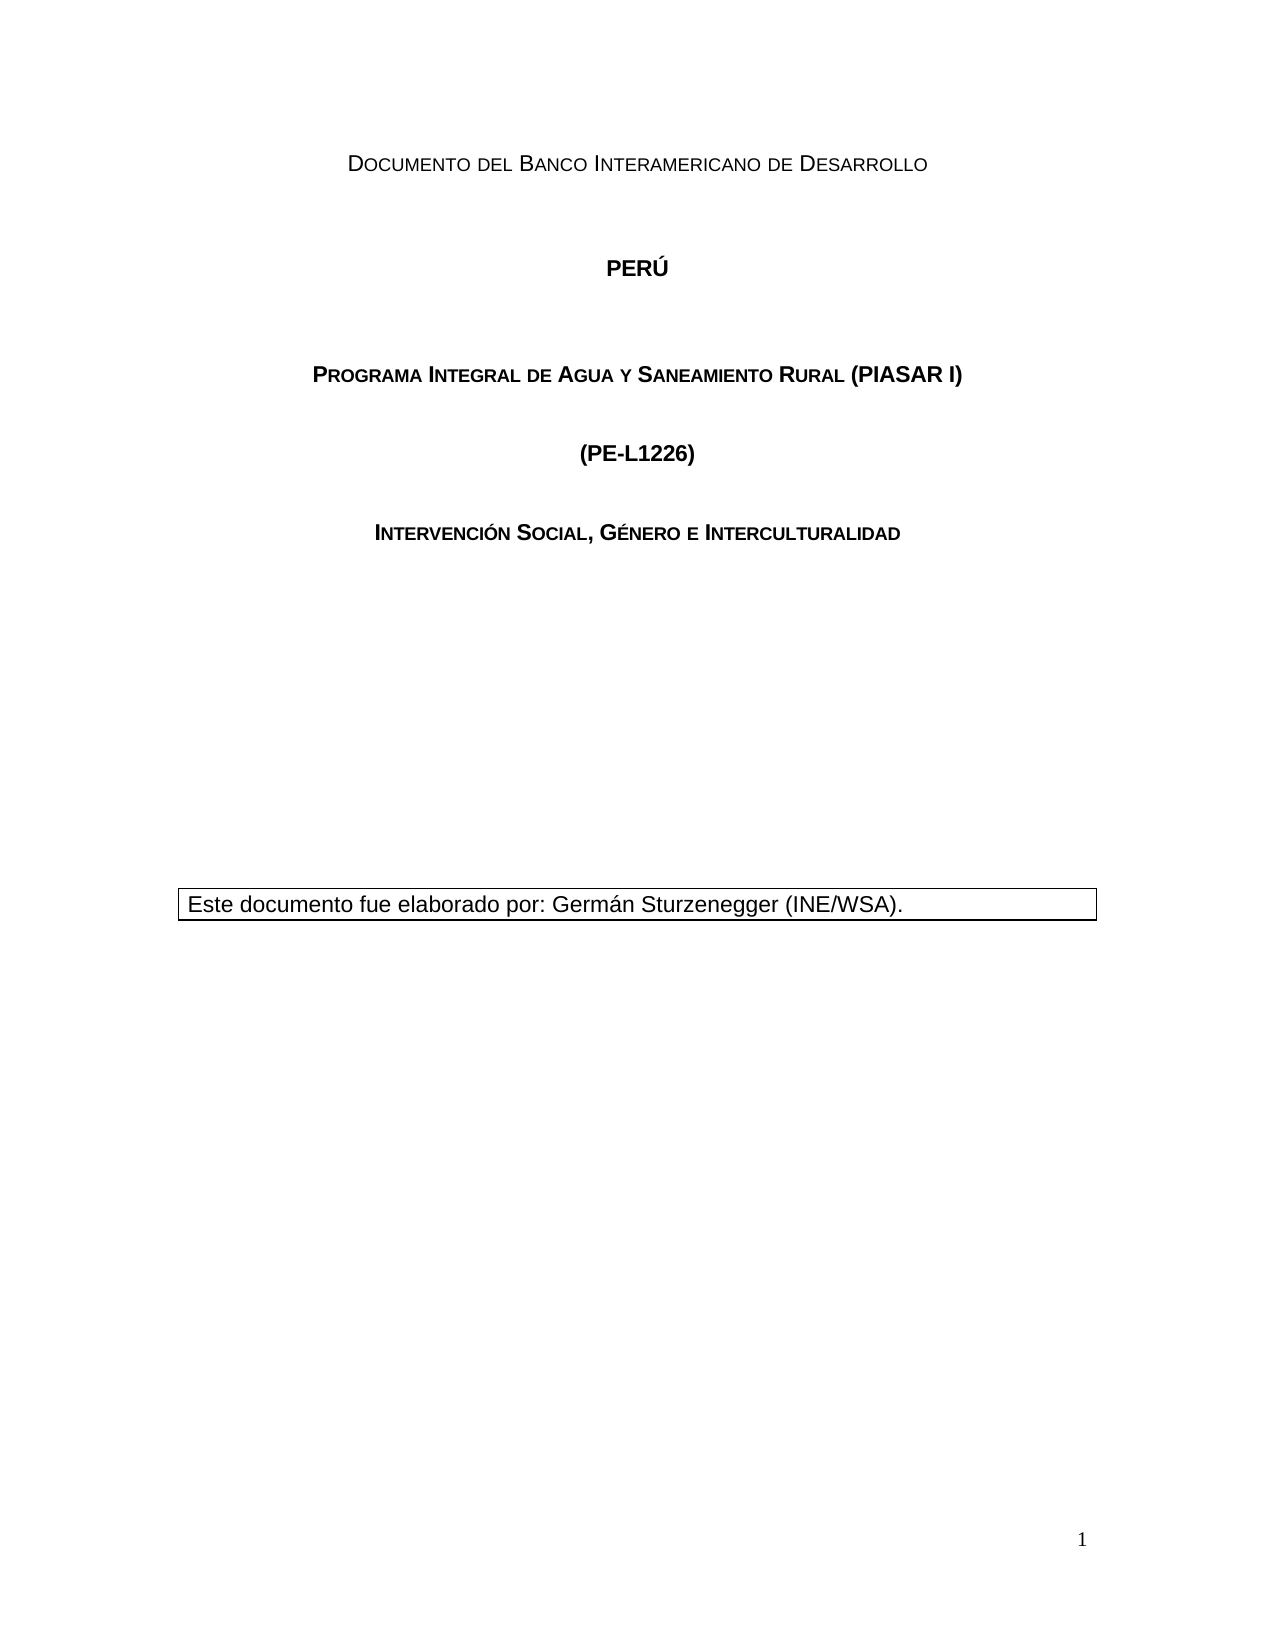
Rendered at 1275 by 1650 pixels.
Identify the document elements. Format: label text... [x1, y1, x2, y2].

text Programa Integral de Agua y Saneamiento Rural (PIASAR I) [187, 361, 1087, 387]
text Intervención Social, Género e Interculturalidad [187, 519, 1087, 545]
text PERÚ [187, 255, 1087, 282]
title Documento del Banco Interamericano de Desarrollo [187, 150, 1087, 176]
text (PE-L1226) [187, 440, 1087, 466]
text Este documento fue elaborado por: Germán Sturzenegger (INE/WSA). [179, 889, 1096, 919]
